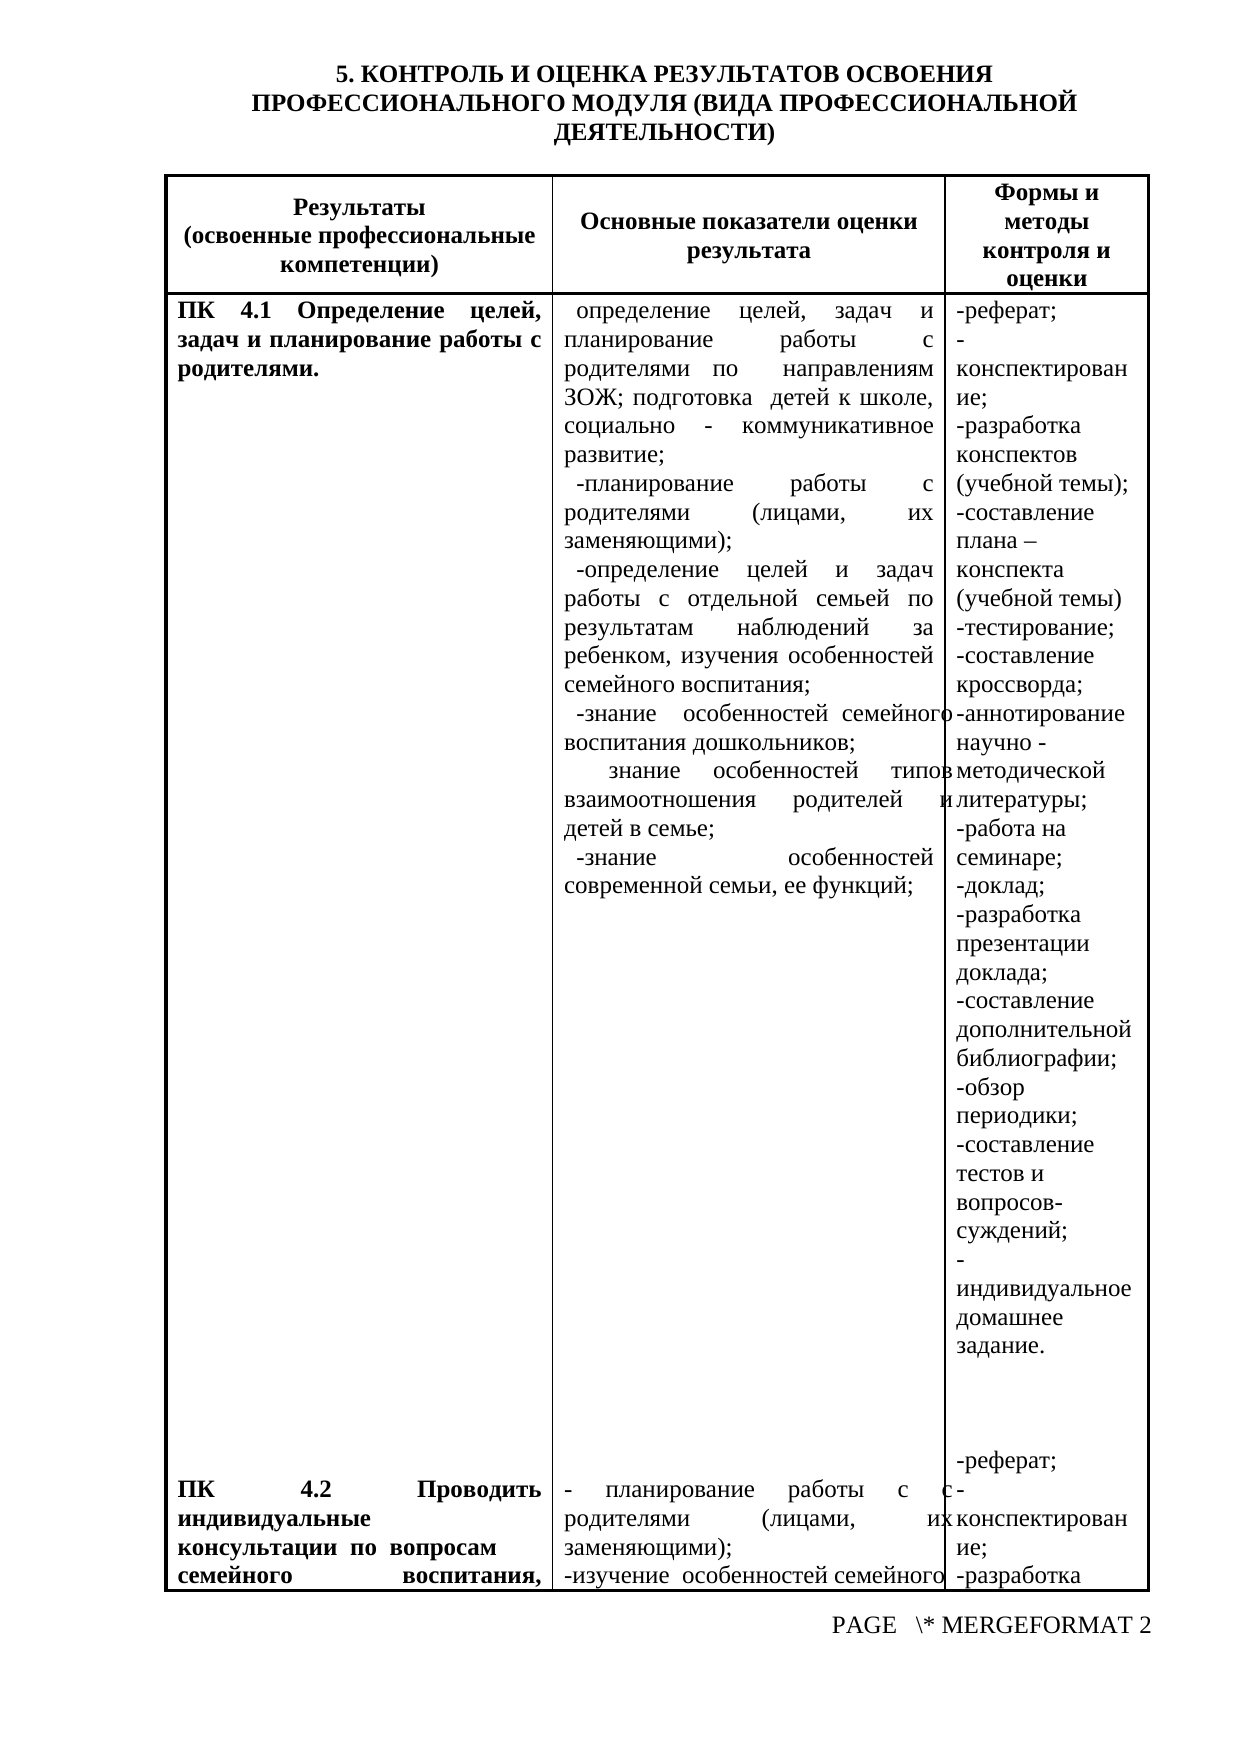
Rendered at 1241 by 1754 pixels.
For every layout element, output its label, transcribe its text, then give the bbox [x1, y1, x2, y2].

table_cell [946, 295, 1147, 1589]
table_header Формы и методы контроля и оценки [946, 177, 1147, 292]
table_header Результаты (освоенные профессиональные компетенции) [168, 177, 552, 292]
subtitle 5. Контроль и оценка результатов освоения профессионального модуля (вида профессиональной деятельности) [177, 59, 1152, 145]
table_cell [553, 295, 944, 1589]
table_header Основные показатели оценки результата [553, 177, 944, 292]
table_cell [168, 295, 552, 1589]
